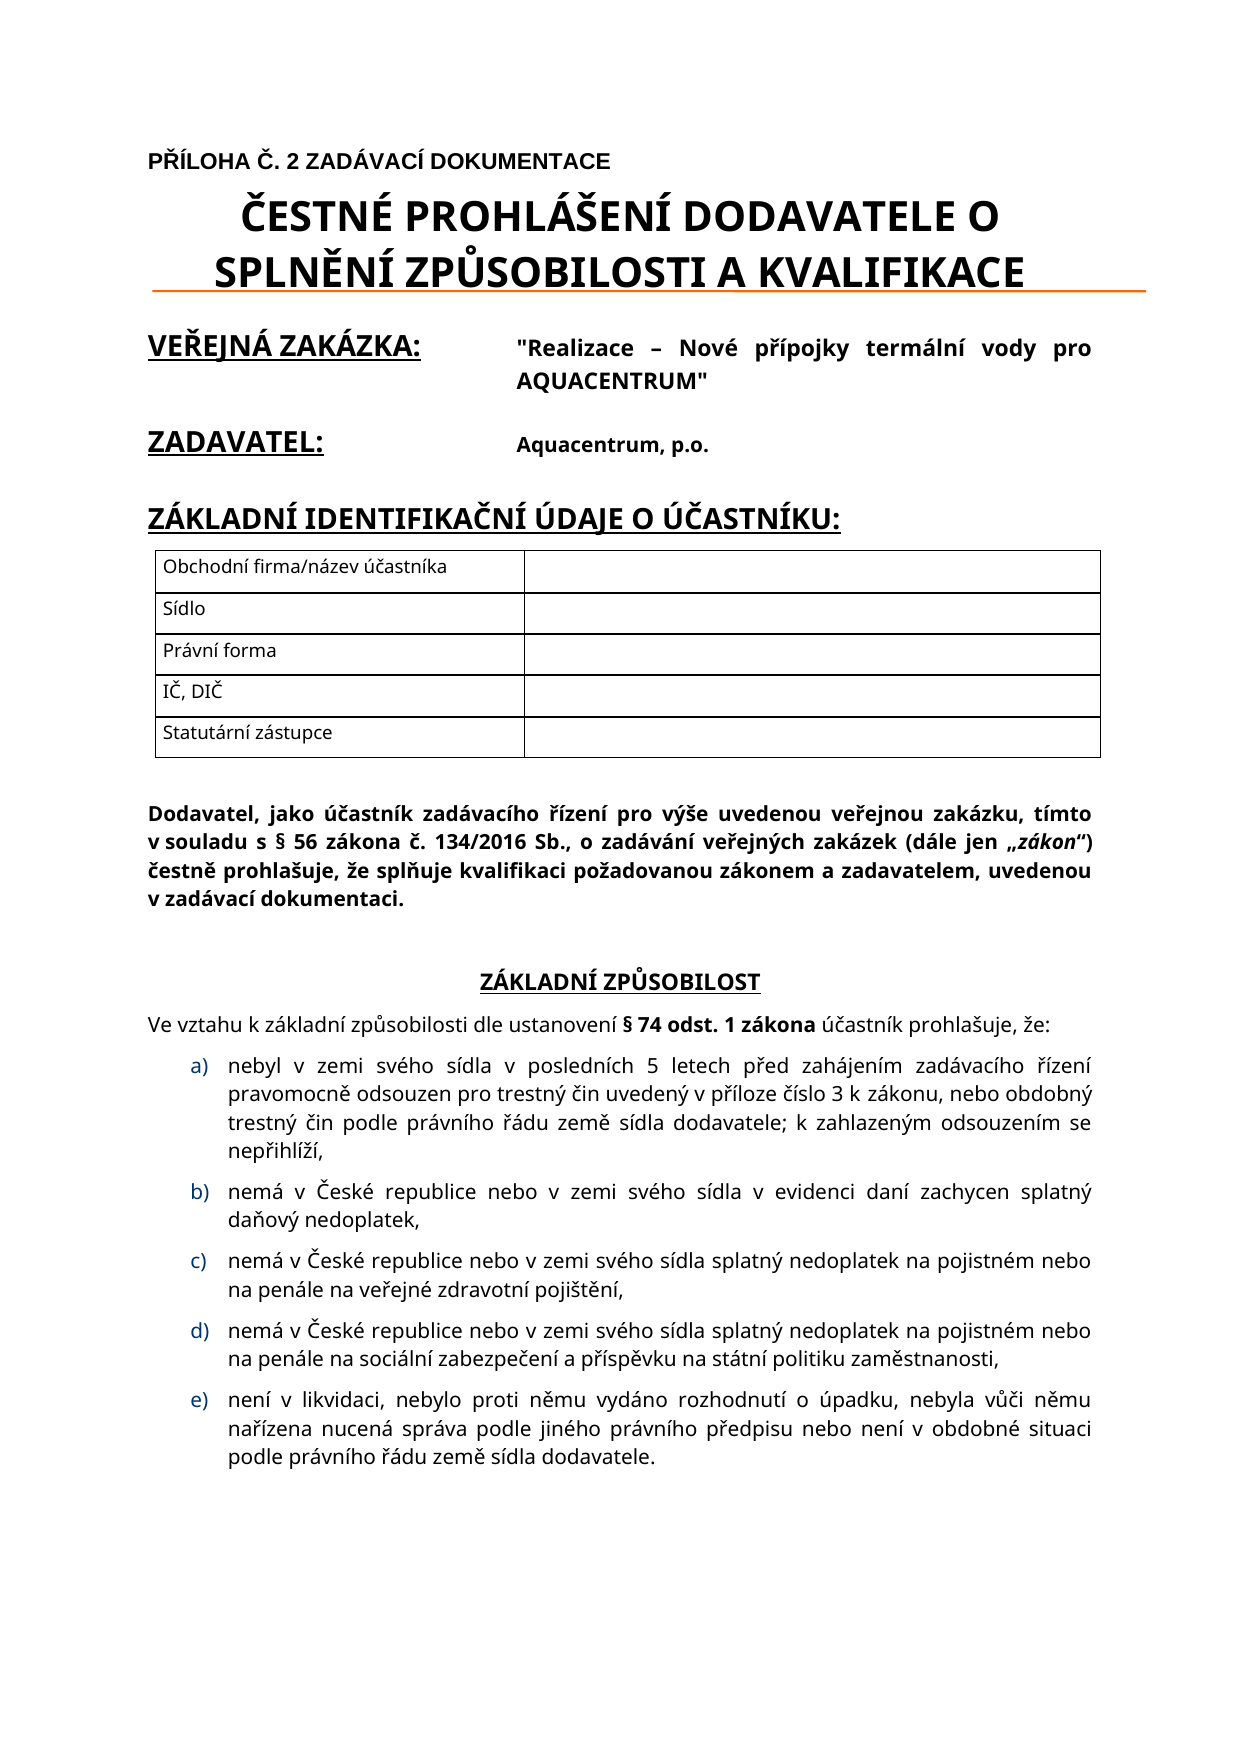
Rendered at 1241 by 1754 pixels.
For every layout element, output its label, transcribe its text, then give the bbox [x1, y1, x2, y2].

table_header [525, 551, 1100, 592]
list nemá v České republice nebo v zemi svého sídla splatný nedoplatek na pojistném nebo na penále na veřejné zdravotní pojištění, [190, 1247, 1093, 1303]
table_cell [525, 594, 1100, 633]
table_cell Sídlo [156, 594, 524, 633]
table_cell IČ, DIČ [156, 676, 524, 716]
text Ve vztahu k základní způsobilosti dle ustanovení § 74 odst. 1 zákona účastník prohlašuje, že: [148, 1010, 1093, 1038]
text čestné prohlášení dodavatele o splnění způsobilosti a kvalifikace [148, 186, 1093, 300]
list není v likvidaci, nebylo proti němu vydáno rozhodnutí o úpadku, nebyla vůči němu nařízena nucená správa podle jiného právního předpisu nebo není v obdobné situaci podle právního řádu země sídla dodavatele. [190, 1385, 1093, 1471]
table_header Obchodní firma/název účastníka [156, 551, 524, 592]
list nemá v České republice nebo v zemi svého sídla splatný nedoplatek na pojistném nebo na penále na sociální zabezpečení a příspěvku na státní politiku zaměstnanosti, [190, 1316, 1093, 1373]
text veřejná zakázka: "Realizace – Nové přípojky termální vody pro AQUACENTRUM" [148, 325, 1093, 396]
list nemá v České republice nebo v zemi svého sídla v evidenci daní zachycen splatný daňový nedoplatek, [190, 1177, 1093, 1234]
list nebyl v zemi svého sídla v posledních 5 letech před zahájením zadávacího řízení pravomocně odsouzen pro trestný čin uvedený v příloze číslo 3 k zákonu, nebo obdobný trestný čin podle právního řádu země sídla dodavatele; k zahlazeným odsouzením se nepřihlíží, [190, 1051, 1093, 1165]
table_cell [525, 676, 1100, 716]
table_cell [525, 718, 1100, 757]
text Dodavatel, jako účastník zadávacího řízení pro výše uvedenou veřejnou zakázku, tímto v souladu s § 56 zákona č. 134/2016 Sb., o zadávání veřejných zakázek (dále jen „zákon“) čestně prohlašuje, že splňuje kvalifikaci požadovanou zákonem a zadavatelem, uvedenou v zadávací dokumentaci. [148, 799, 1093, 913]
table_cell Právní forma [156, 635, 524, 674]
table_cell Statutární zástupce [156, 718, 524, 757]
text základní identifikační údaje o účastníku: [148, 498, 1093, 538]
table_cell [525, 635, 1100, 674]
text Zadavatel: Aquacentrum, p.o. [148, 421, 1093, 461]
text PŘÍLOHA Č. 2 ZADÁVACÍ DOKUMENTACE [148, 148, 1093, 174]
text ZÁKLADNÍ ZPŮSOBILOST [148, 966, 1093, 997]
